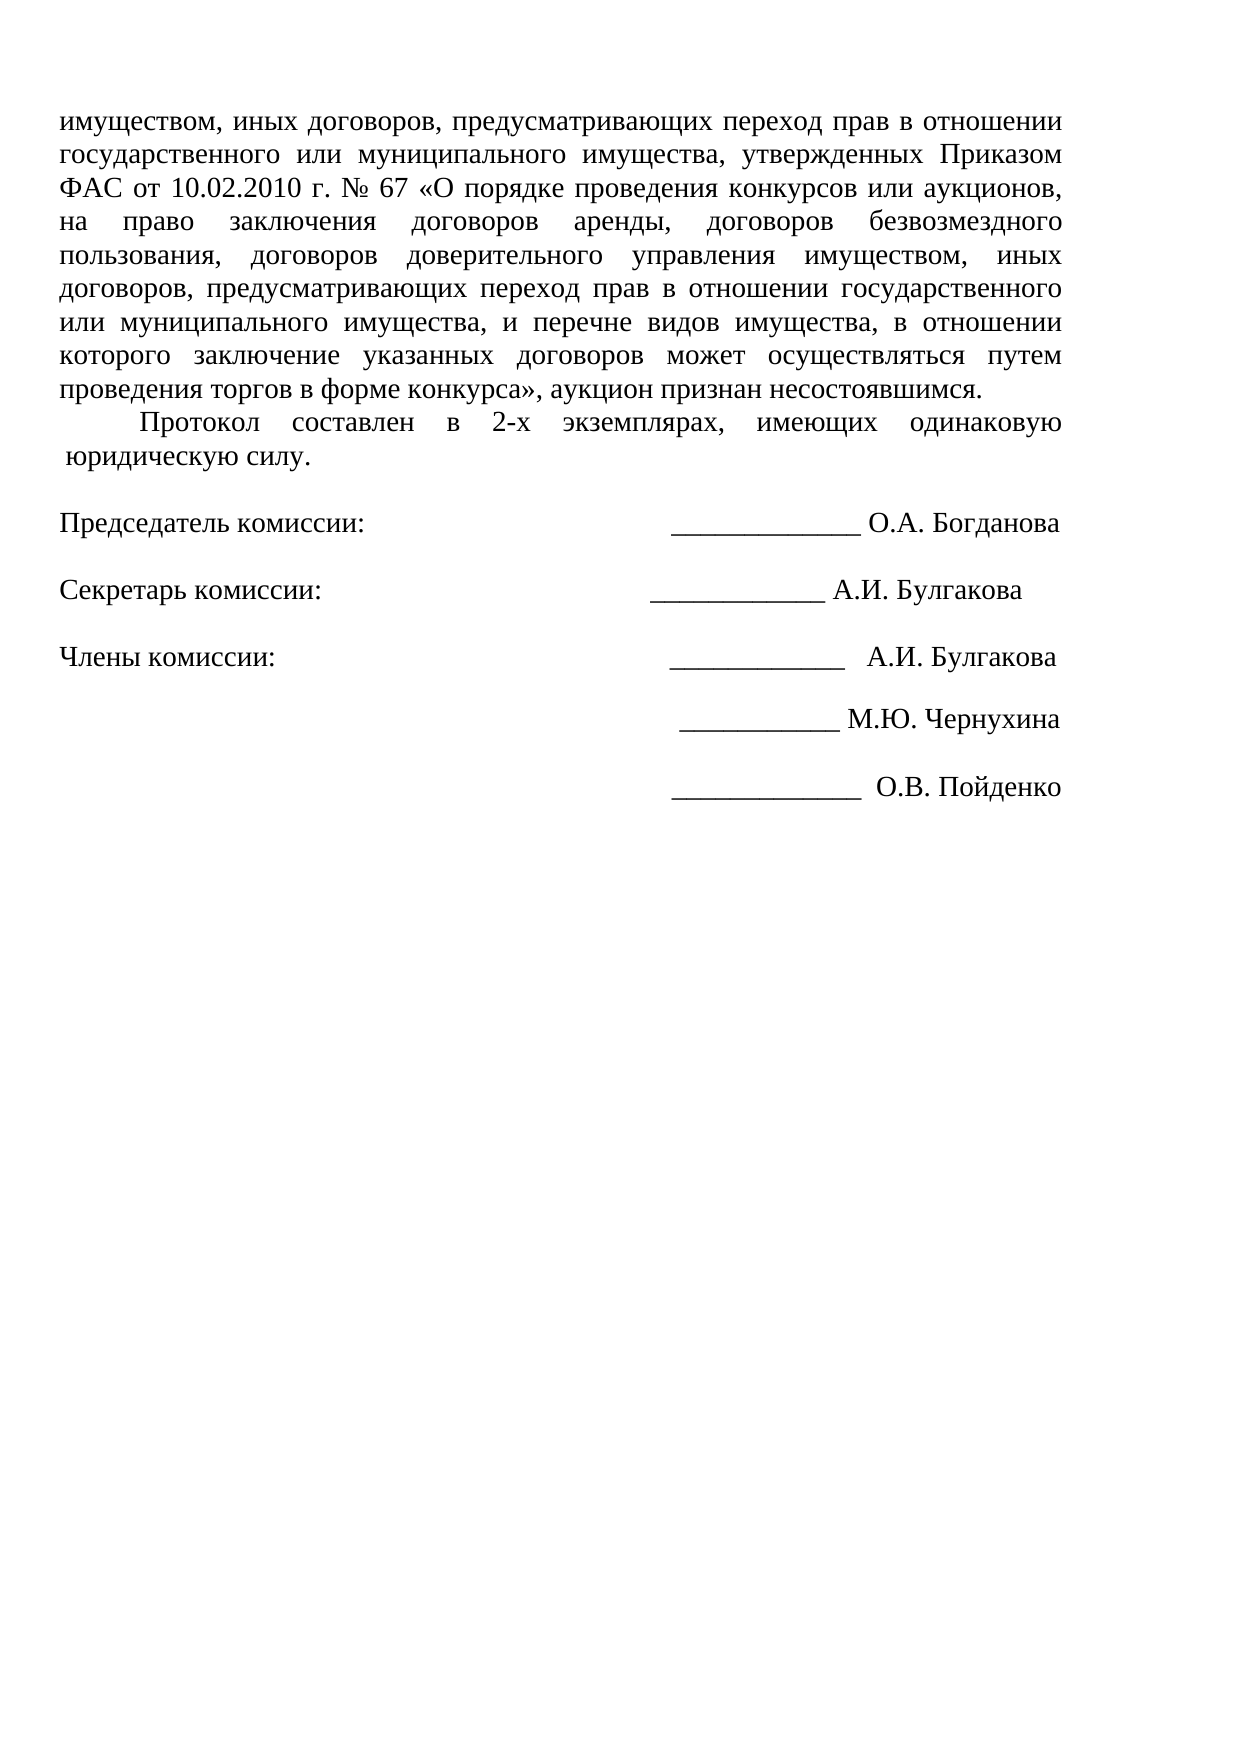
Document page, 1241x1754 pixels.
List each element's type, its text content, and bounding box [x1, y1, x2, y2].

text ___________ М.Ю. Чернухина [59, 702, 1063, 735]
text Председатель комиссии: _____________ О.А. Богданова [59, 505, 1063, 539]
text Протокол составлен в 2-х экземплярах, имеющих одинаковую юридическую силу. [65, 404, 1063, 472]
text Секретарь комиссии: ____________ А.И. Булгакова [59, 572, 1063, 606]
text Члены комиссии: ____________ А.И. Булгакова [59, 639, 1063, 673]
text _____________ О.В. Пойденко [59, 769, 1063, 802]
